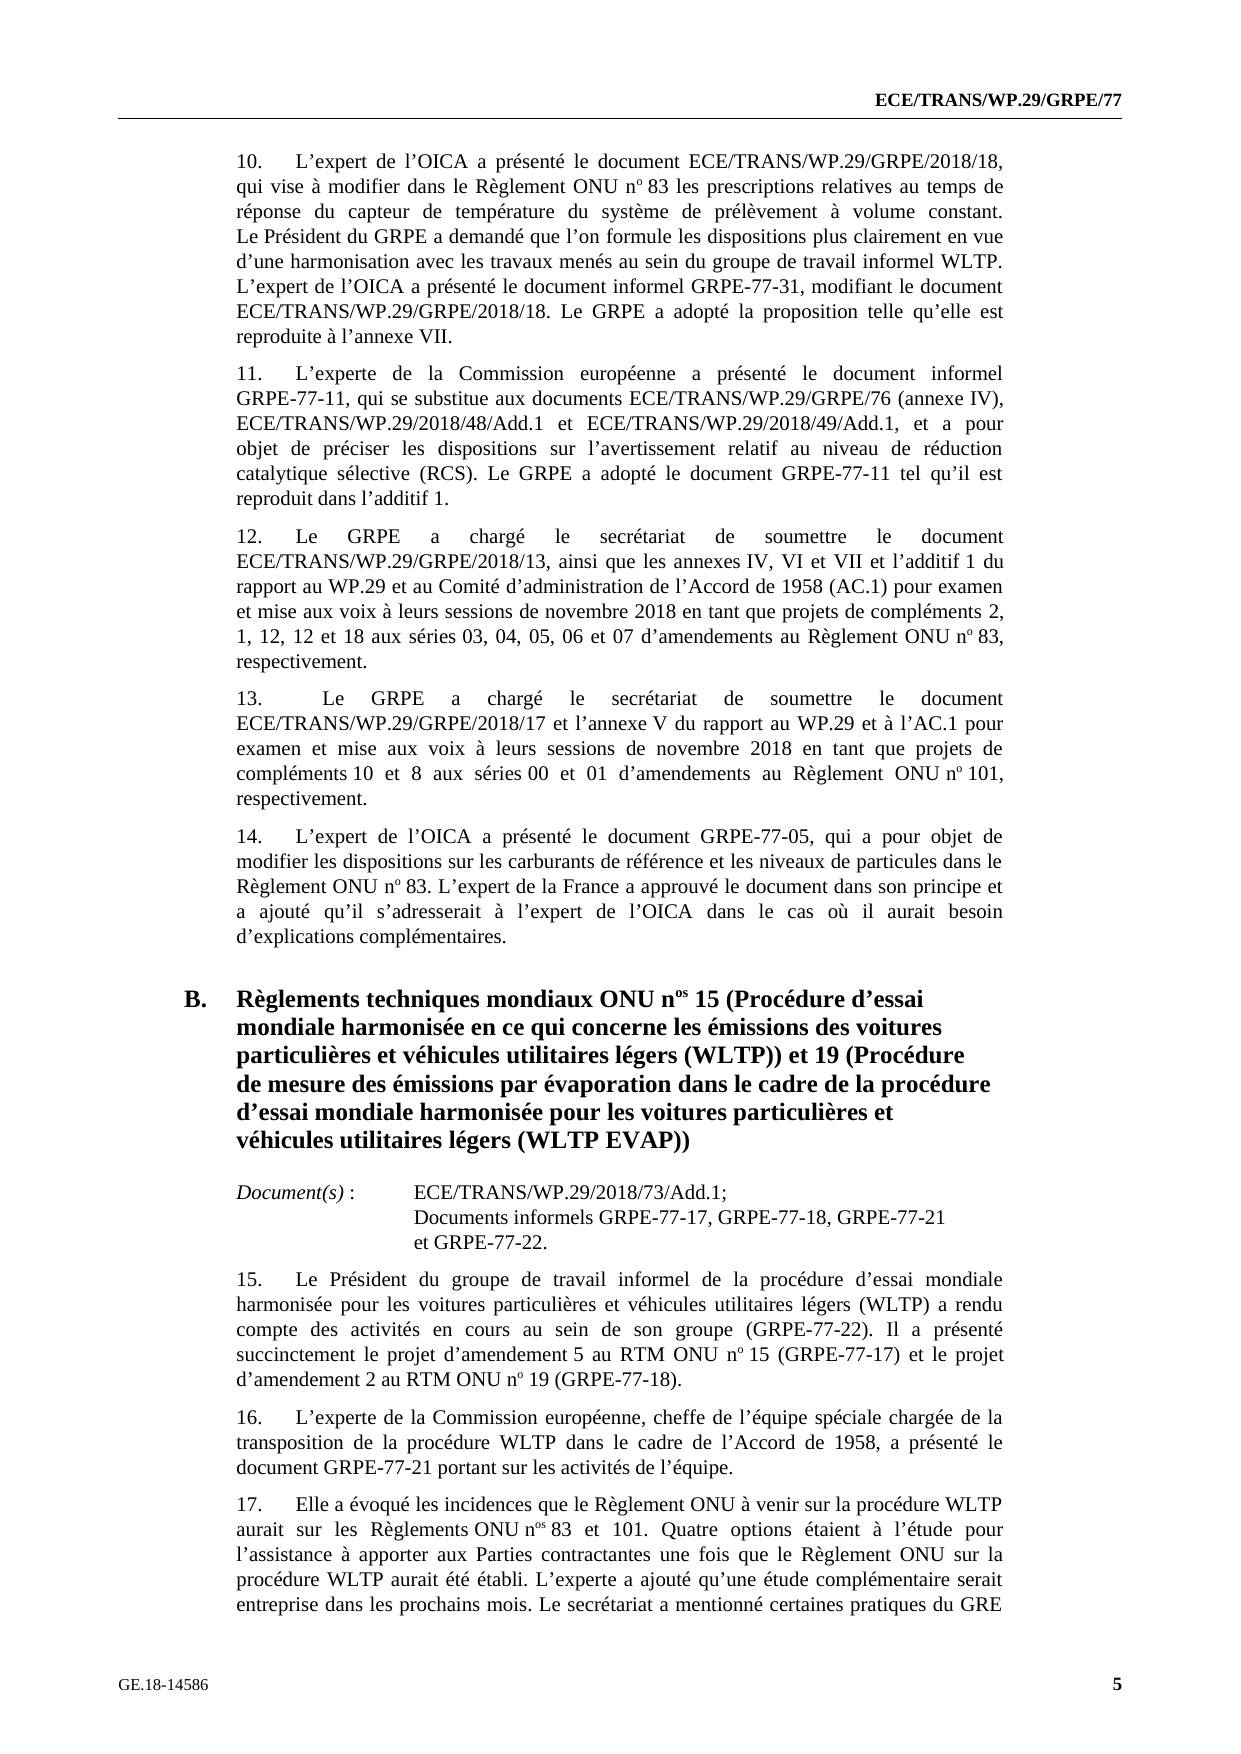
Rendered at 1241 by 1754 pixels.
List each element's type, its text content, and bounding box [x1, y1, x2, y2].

text 14. L’expert de l’OICA a présenté le document GRPE-77-05, qui a pour objet de modifier les dispositions sur les carburants de référence et les niveaux de particules dans le Règlement ONU no 83. L’expert de la France a approuvé le document dans son principe et a ajouté qu’il s’adresserait à l’expert de l’OICA dans le cas où il aurait besoin d’explications complémentaires. [236, 823, 1004, 948]
text 12. Le GRPE a chargé le secrétariat de soumettre le document ECE/TRANS/WP.29/GRPE/2018/13, ainsi que les annexes IV, VI et VII et l’additif 1 du rapport au WP.29 et au Comité d’administration de l’Accord de 1958 (AC.1) pour examen et mise aux voix à leurs sessions de novembre 2018 en tant que projets de compléments 2, 1, 12, 12 et 18 aux séries 03, 04, 05, 06 et 07 d’amendements au Règlement ONU no 83, respectivement. [236, 523, 1004, 673]
text B. Règlements techniques mondiaux ONU nos 15 (Procédure d’essai mondiale harmonisée en ce qui concerne les émissions des voitures particulières et véhicules utilitaires légers (WLTP)) et 19 (Procédure de mesure des émissions par évaporation dans le cadre de la procédure d’essai mondiale harmonisée pour les voitures particulières et véhicules utilitaires légers (WLTP EVAP)) [118, 985, 1004, 1154]
text 16. L’experte de la Commission européenne, cheffe de l’équipe spéciale chargée de la transposition de la procédure WLTP dans le cadre de l’Accord de 1958, a présenté le document GRPE-77-21 portant sur les activités de l’équipe. [236, 1404, 1004, 1479]
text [236, 1491, 1004, 1616]
text 10. L’expert de l’OICA a présenté le document ECE/TRANS/WP.29/GRPE/2018/18, qui vise à modifier dans le Règlement ONU no 83 les prescriptions relatives au temps de réponse du capteur de température du système de prélèvement à volume constant. Le Président du GRPE a demandé que l’on formule les dispositions plus clairement en vue d’une harmonisation avec les travaux menés au sein du groupe de travail informel WLTP. L’expert de l’OICA a présenté le document informel GRPE-77-31, modifiant le document ECE/TRANS/WP.29/GRPE/2018/18. Le GRPE a adopté la proposition telle qu’elle est reproduite à l’annexe VII. [236, 148, 1004, 348]
text 13. Le GRPE a chargé le secrétariat de soumettre le document ECE/TRANS/WP.29/GRPE/2018/17 et l’annexe V du rapport au WP.29 et à l’AC.1 pour examen et mise aux voix à leurs sessions de novembre 2018 en tant que projets de compléments 10 et 8 aux séries 00 et 01 d’amendements au Règlement ONU no 101, respectivement. [236, 685, 1004, 810]
text Document(s) : ECE/TRANS/WP.29/2018/73/Add.1; Documents informels GRPE-77-17, GRPE-77-18, GRPE-77-21 et GRPE-77-22. [236, 1179, 1004, 1254]
text 15. Le Président du groupe de travail informel de la procédure d’essai mondiale harmonisée pour les voitures particulières et véhicules utilitaires légers (WLTP) a rendu compte des activités en cours au sein de son groupe (GRPE-77-22). Il a présenté succinctement le projet d’amendement 5 au RTM ONU no 15 (GRPE-77-17) et le projet d’amendement 2 au RTM ONU no 19 (GRPE-77-18). [236, 1266, 1004, 1391]
text 11. L’experte de la Commission européenne a présenté le document informel GRPE-77-11, qui se substitue aux documents ECE/TRANS/WP.29/GRPE/76 (annexe IV), ECE/TRANS/WP.29/2018/48/Add.1 et ECE/TRANS/WP.29/2018/49/Add.1, et a pour objet de préciser les dispositions sur l’avertissement relatif au niveau de réduction catalytique sélective (RCS). Le GRPE a adopté le document GRPE-77-11 tel qu’il est reproduit dans l’additif 1. [236, 360, 1004, 510]
